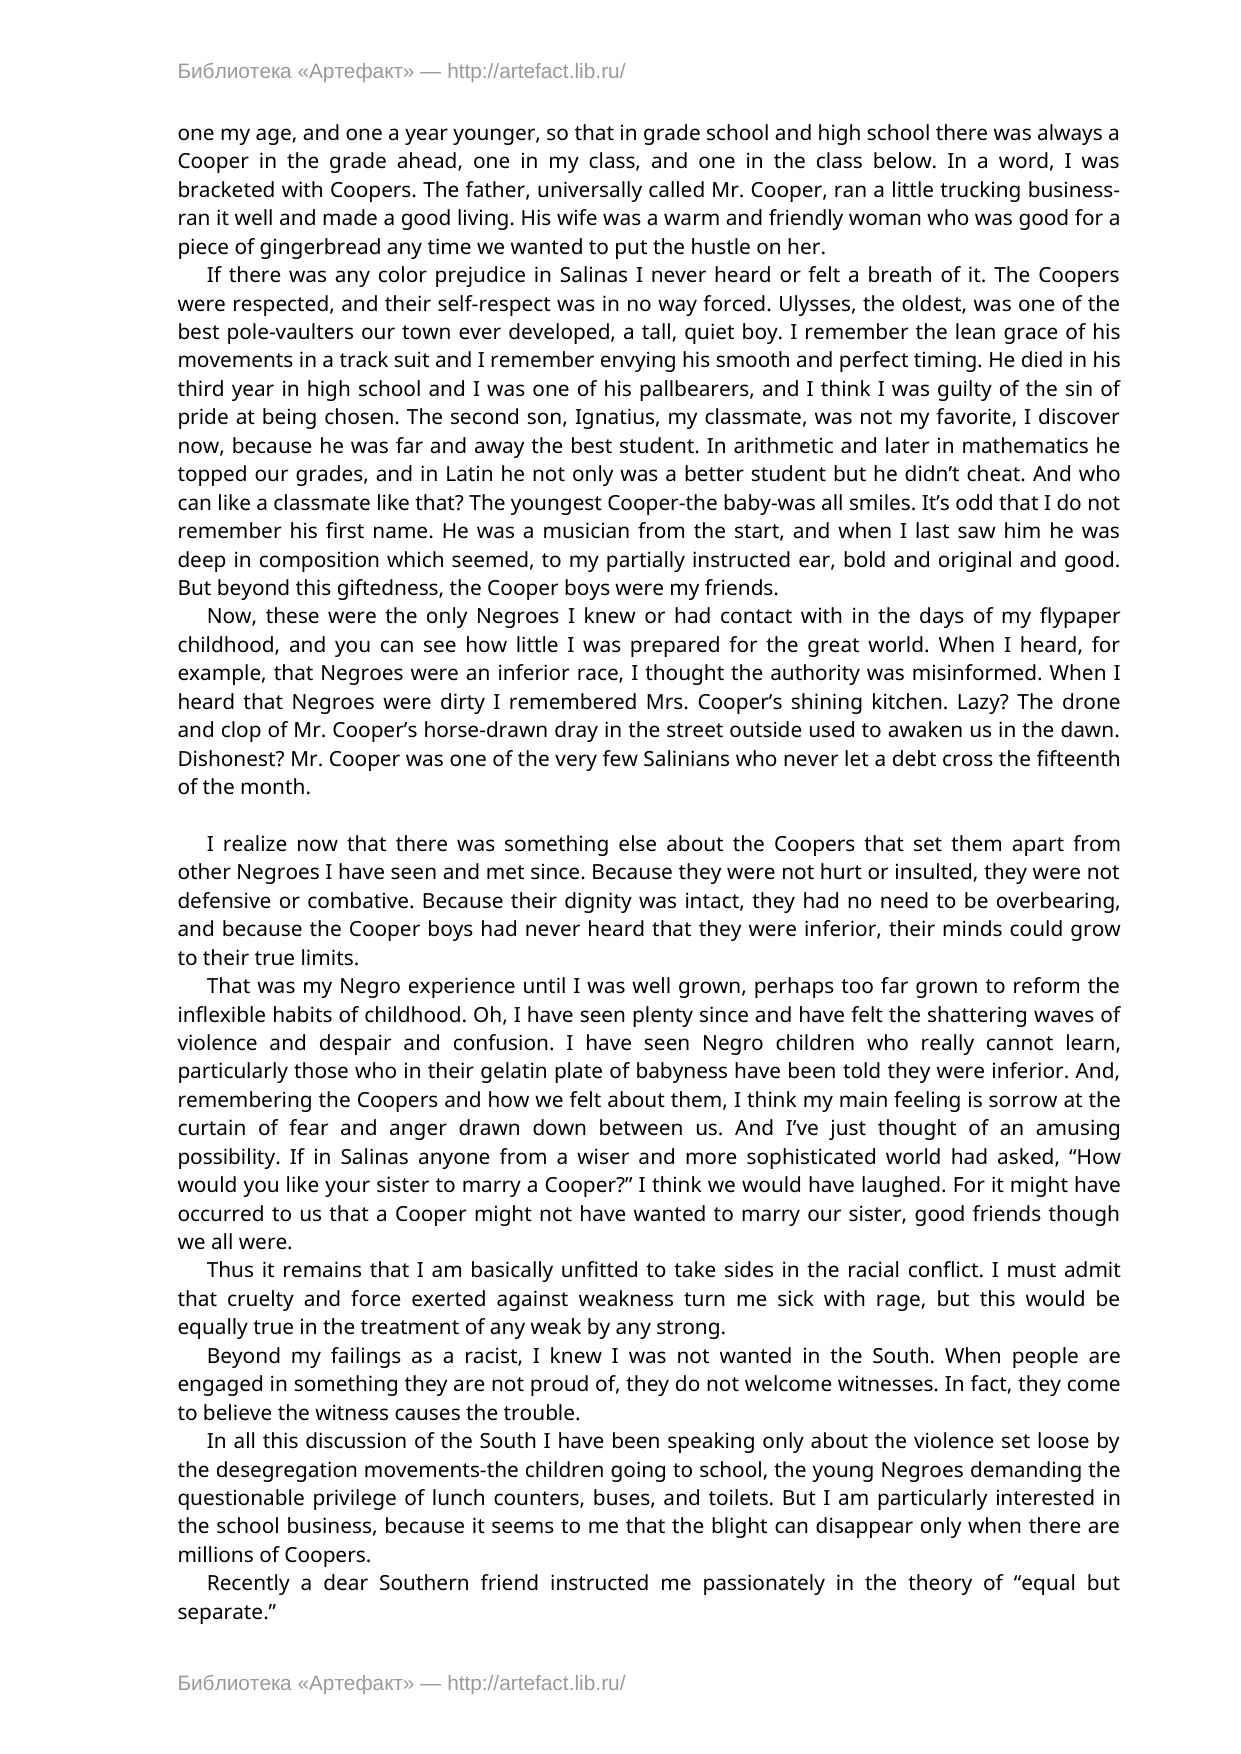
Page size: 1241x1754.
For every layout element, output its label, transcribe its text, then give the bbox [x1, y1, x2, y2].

text Recently a dear Southern friend instructed me passionately in the theory of “equal but separate.” [177, 1568, 1122, 1625]
text Thus it remains that I am basically unfitted to take sides in the racial conflict. I must admit that cruelty and force exerted against weakness turn me sick with rage, but this would be equally true in the treatment of any weak by any strong. [177, 1256, 1122, 1341]
text Now, these were the only Negroes I knew or had contact with in the days of my flypaper childhood, and you can see how little I was prepared for the great world. When I heard, for example, that Negroes were an inferior race, I thought the authority was misinformed. When I heard that Negroes were dirty I remembered Mrs. Cooper’s shining kitchen. Lazy? The drone and clop of Mr. Cooper’s horse-drawn dray in the street outside used to awaken us in the dawn. Dishonest? Mr. Cooper was one of the very few Salinians who never let a debt cross the fifteenth of the month. [177, 602, 1122, 801]
text In all this discussion of the South I have been speaking only about the violence set loose by the desegregation movements-the children going to school, the young Negroes demanding the questionable privilege of lunch counters, buses, and toilets. But I am particularly interested in the school business, because it seems to me that the blight can disappear only when there are millions of Coopers. [177, 1426, 1122, 1568]
text I realize now that there was something else about the Coopers that set them apart from other Negroes I have seen and met since. Because they were not hurt or insulted, they were not defensive or combative. Because their dignity was intact, they had no need to be overbearing, and because the Cooper boys had never heard that they were inferior, their minds could grow to their true limits. [177, 829, 1122, 971]
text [177, 118, 1122, 260]
text If there was any color prejudice in Salinas I never heard or felt a breath of it. The Coopers were respected, and their self-respect was in no way forced. Ulysses, the oldest, was one of the best pole-vaulters our town ever developed, a tall, quiet boy. I remember the lean grace of his movements in a track suit and I remember envying his smooth and perfect timing. He died in his third year in high school and I was one of his pallbearers, and I think I was guilty of the sin of pride at being chosen. The second son, Ignatius, my classmate, was not my favorite, I discover now, because he was far and away the best student. In arithmetic and later in mathematics he topped our grades, and in Latin he not only was a better student but he didn’t cheat. And who can like a classmate like that? The youngest Cooper-the baby-was all smiles. It’s odd that I do not remember his first name. He was a musician from the start, and when I last saw him he was deep in composition which seemed, to my partially instructed ear, bold and original and good. But beyond this giftedness, the Cooper boys were my friends. [177, 260, 1122, 602]
text That was my Negro experience until I was well grown, perhaps too far grown to reform the inflexible habits of childhood. Oh, I have seen plenty since and have felt the shattering waves of violence and despair and confusion. I have seen Negro children who really cannot learn, particularly those who in their gelatin plate of babyness have been told they were inferior. And, remembering the Coopers and how we felt about them, I think my main feeling is sorrow at the curtain of fear and anger drawn down between us. And I’ve just thought of an amusing possibility. If in Salinas anyone from a wiser and more sophisticated world had asked, “How would you like your sister to marry a Cooper?” I think we would have laughed. For it might have occurred to us that a Cooper might not have wanted to marry our sister, good friends though we all were. [177, 971, 1122, 1256]
text Beyond my failings as a racist, I knew I was not wanted in the South. When people are engaged in something they are not proud of, they do not welcome witnesses. In fact, they come to believe the witness causes the trouble. [177, 1341, 1122, 1426]
